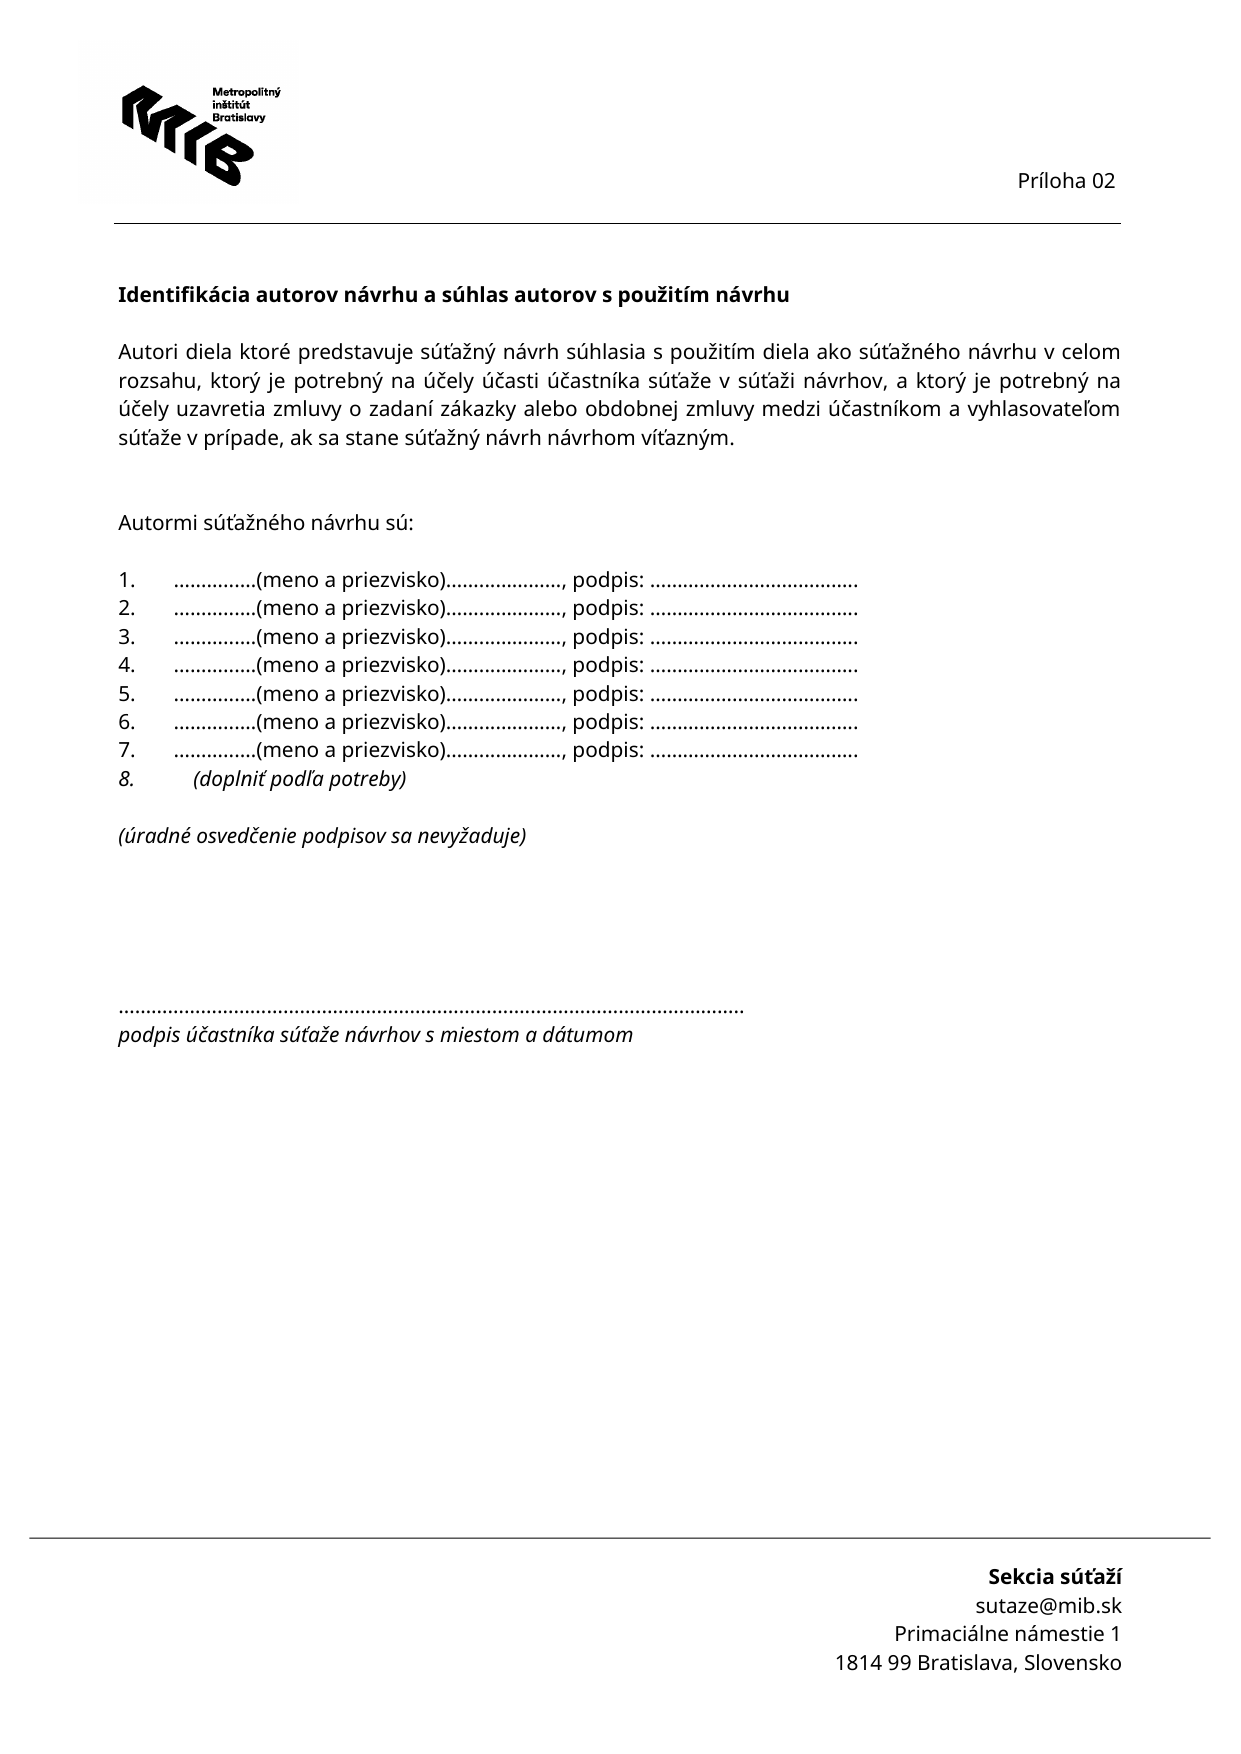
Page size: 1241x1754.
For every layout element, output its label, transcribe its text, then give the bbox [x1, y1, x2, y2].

picture [77, 40, 299, 204]
text Autori diela ktoré predstavuje súťažný návrh súhlasia s použitím diela ako súťažného návrhu v celom rozsahu, ktorý je potrebný na účely účasti účastníka súťaže v súťaži návrhov, a ktorý je potrebný na účely uzavretia zmluvy o zadaní zákazky alebo obdobnej zmluvy medzi účastníkom a vyhlasovateľom súťaže v prípade, ak sa stane súťažný návrh návrhom víťazným. [118, 337, 1122, 451]
text Identifikácia autorov návrhu a súhlas autorov s použitím návrhu [118, 281, 1122, 309]
text ………………………………..………………………………..……………………………….. [118, 992, 1122, 1020]
text 8. (doplniť podľa potreby) [118, 764, 1122, 792]
text Autormi súťažného návrhu sú: [118, 508, 1122, 537]
text (úradné osvedčenie podpisov sa nevyžaduje) [118, 821, 1122, 849]
text 1. ………...…(meno a priezvisko)……...…………, podpis: ……………………………….. [118, 565, 1122, 593]
text podpis účastníka súťaže návrhov s miestom a dátumom [118, 1020, 1122, 1048]
text 6. ………...…(meno a priezvisko)……...…………, podpis: ……………………………….. [118, 707, 1122, 736]
text 3. ………...…(meno a priezvisko)……...…………, podpis: ……………………………….. [118, 622, 1122, 650]
text 5. ………...…(meno a priezvisko)……...…………, podpis: ……………………………….. [118, 679, 1122, 707]
text 4. ………...…(meno a priezvisko)……...…………, podpis: ……………………………….. [118, 650, 1122, 679]
text 2. ………...…(meno a priezvisko)……...…………, podpis: ……………………………….. [118, 593, 1122, 622]
text 7. ………...…(meno a priezvisko)……...…………, podpis: ……………………………….. [118, 736, 1122, 764]
